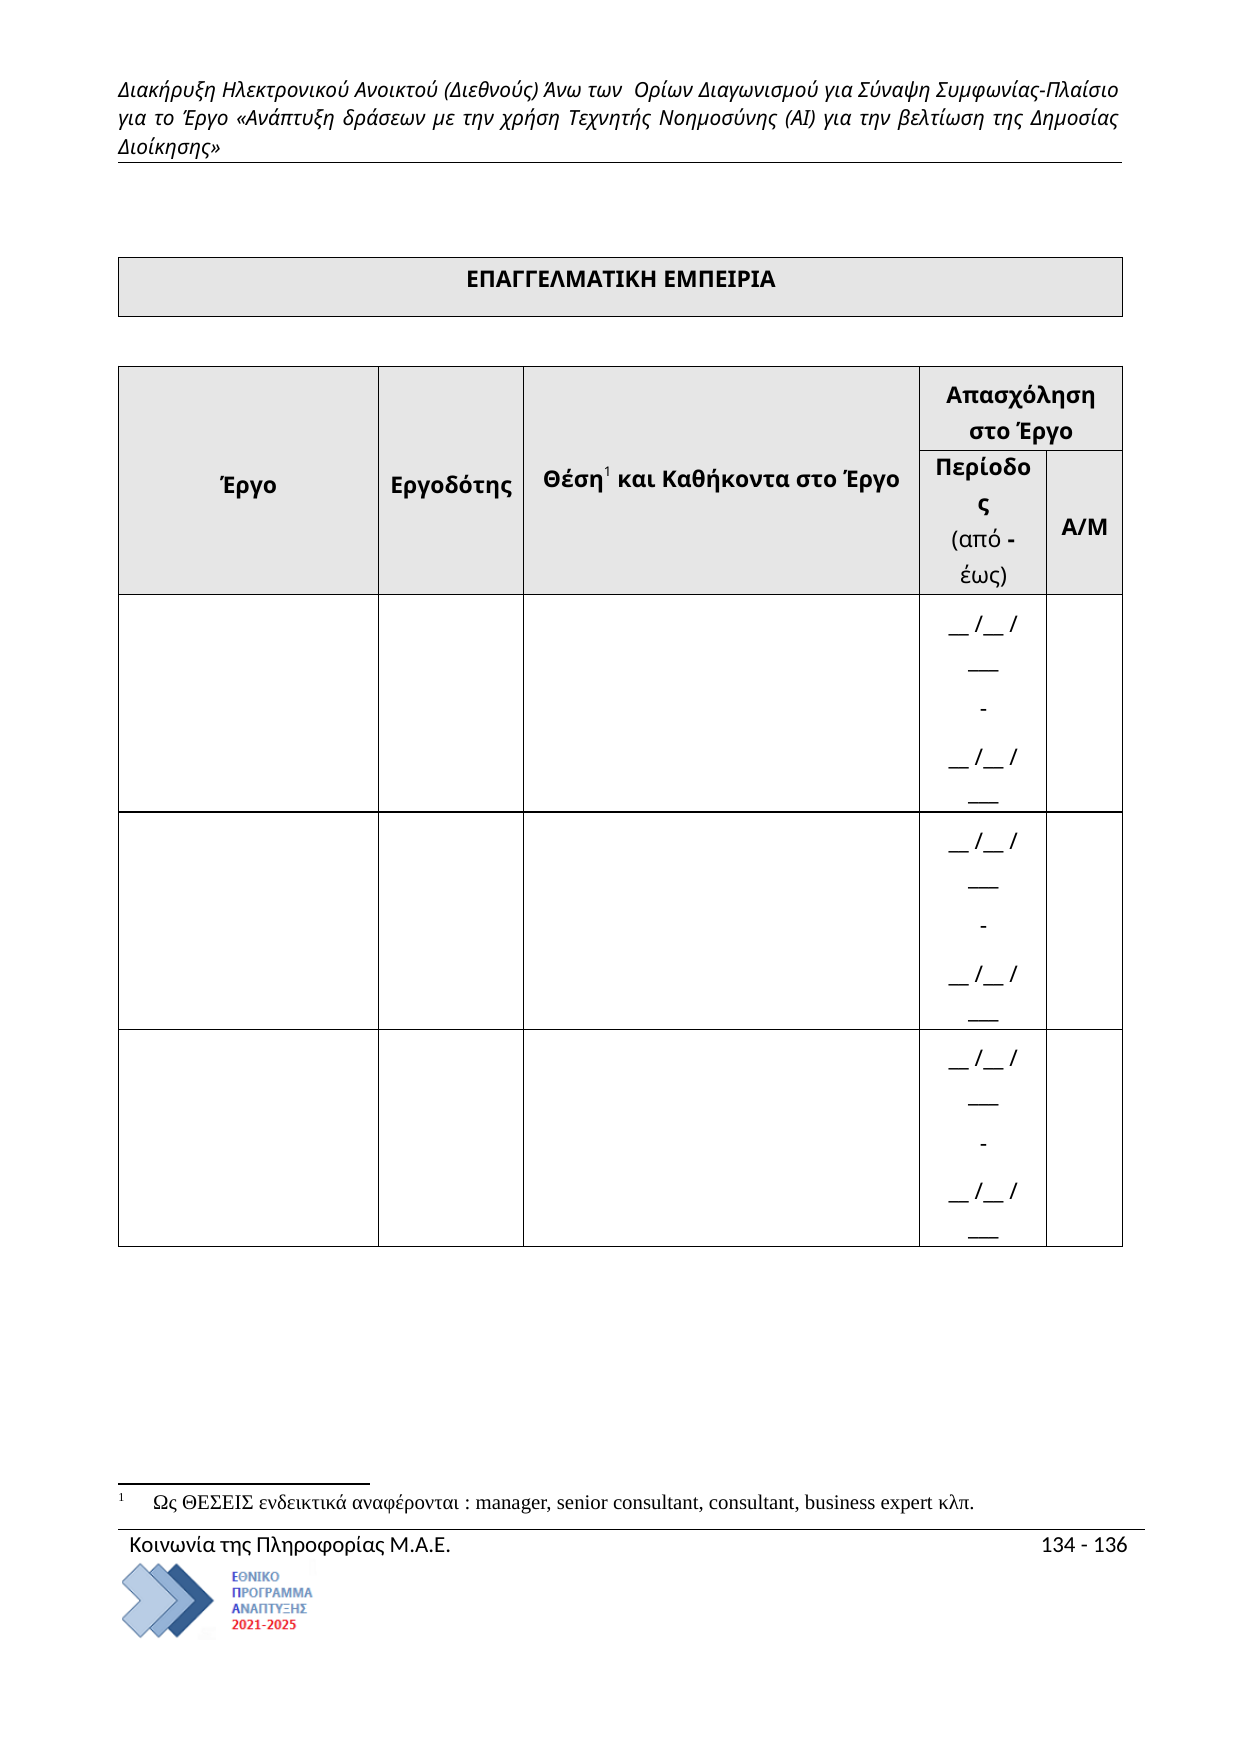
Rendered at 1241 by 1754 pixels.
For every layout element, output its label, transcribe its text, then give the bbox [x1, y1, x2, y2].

table_cell [119, 813, 378, 1029]
table_cell [1047, 813, 1122, 1029]
table_cell [379, 595, 523, 811]
table_cell [524, 813, 919, 1029]
table_cell __ /__ / ___ - __ /__ / ___ [920, 595, 1046, 811]
table_header Εργοδότης [379, 367, 523, 594]
table_cell [524, 1030, 919, 1246]
table_header ΕΠΑΓΓΕΛΜΑΤΙΚΗ ΕΜΠΕΙΡΙΑ [119, 258, 1122, 316]
table_cell __ /__ / ___ - __ /__ / ___ [920, 1030, 1046, 1246]
table_cell Περίοδος (από - έως) [920, 451, 1046, 594]
table_cell [1047, 1030, 1122, 1246]
table_cell [524, 595, 919, 811]
table_cell Α/Μ [1047, 451, 1122, 594]
table_cell [379, 813, 523, 1029]
table_cell [1047, 595, 1122, 811]
table_header Έργο [119, 367, 378, 594]
table_header Απασχόληση στο Έργο [920, 367, 1122, 450]
table_cell [119, 1030, 378, 1246]
table_header Θέση και Καθήκοντα στο Έργο [524, 367, 919, 594]
table_cell [379, 1030, 523, 1246]
table_cell __ /__ / ___ - __ /__ / ___ [920, 813, 1046, 1029]
table_cell [119, 595, 378, 811]
